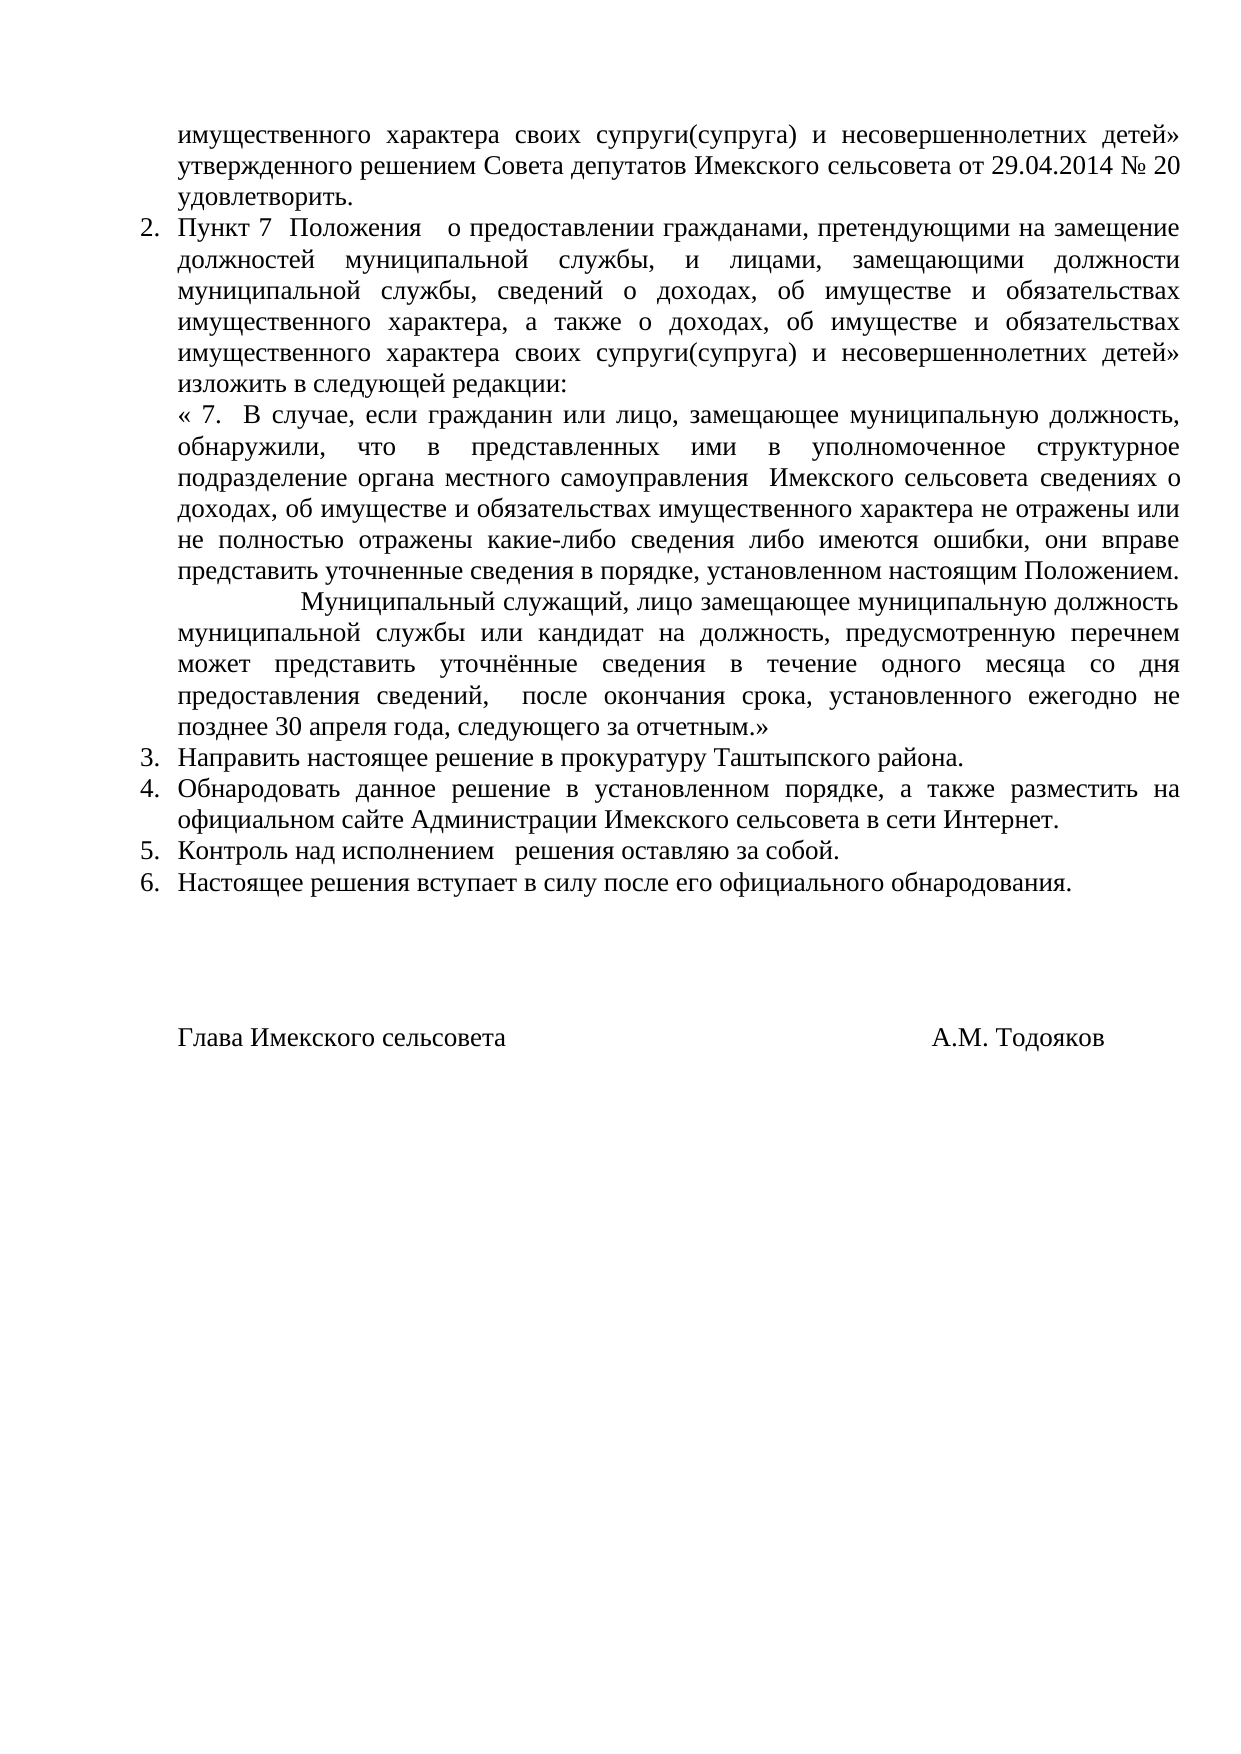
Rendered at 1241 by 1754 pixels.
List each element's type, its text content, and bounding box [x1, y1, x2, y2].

list Контроль над исполнением решения оставляю за собой. [140, 834, 1181, 866]
list Пункт 7 Положения о предоставлении гражданами, претендующими на замещение должностей муниципальной службы, и лицами, замещающими должности муниципальной службы, сведений о доходах, об имуществе и обязательствах имущественного характера, а также о доходах, об имуществе и обязательствах имущественного характера своих супруги(супруга) и несовершеннолетних детей» изложить в следующей редакции: [140, 212, 1181, 398]
list Настоящее решения вступает в силу после его официального обнародования. [140, 866, 1181, 897]
list Обнародовать данное решение в установленном порядке, а также разместить на официальном сайте Администрации Имекского сельсовета в сети Интернет. [140, 772, 1181, 834]
text Муниципальный служащий, лицо замещающее муниципальную должность муниципальной службы или кандидат на должность, предусмотренную перечнем может представить уточнённые сведения в течение одного месяца со дня предоставления сведений, после окончания срока, установленного ежегодно не позднее 30 апреля года, следующего за отчетным.» [177, 585, 1181, 741]
list Направить настоящее решение в прокуратуру Таштыпского района. [140, 741, 1181, 772]
text Глава Имекского сельсовета А.М. Тодояков [177, 1021, 1181, 1052]
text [177, 118, 1181, 212]
list « 7. В случае, если гражданин или лицо, замещающее муниципальную должность, обнаружили, что в представленных ими в уполномоченное структурное подразделение органа местного самоуправления Имекского сельсовета сведениях о доходах, об имуществе и обязательствах имущественного характера не отражены или не полностью отражены какие-либо сведения либо имеются ошибки, они вправе представить уточненные сведения в порядке, установленном настоящим Положением. [177, 398, 1181, 585]
